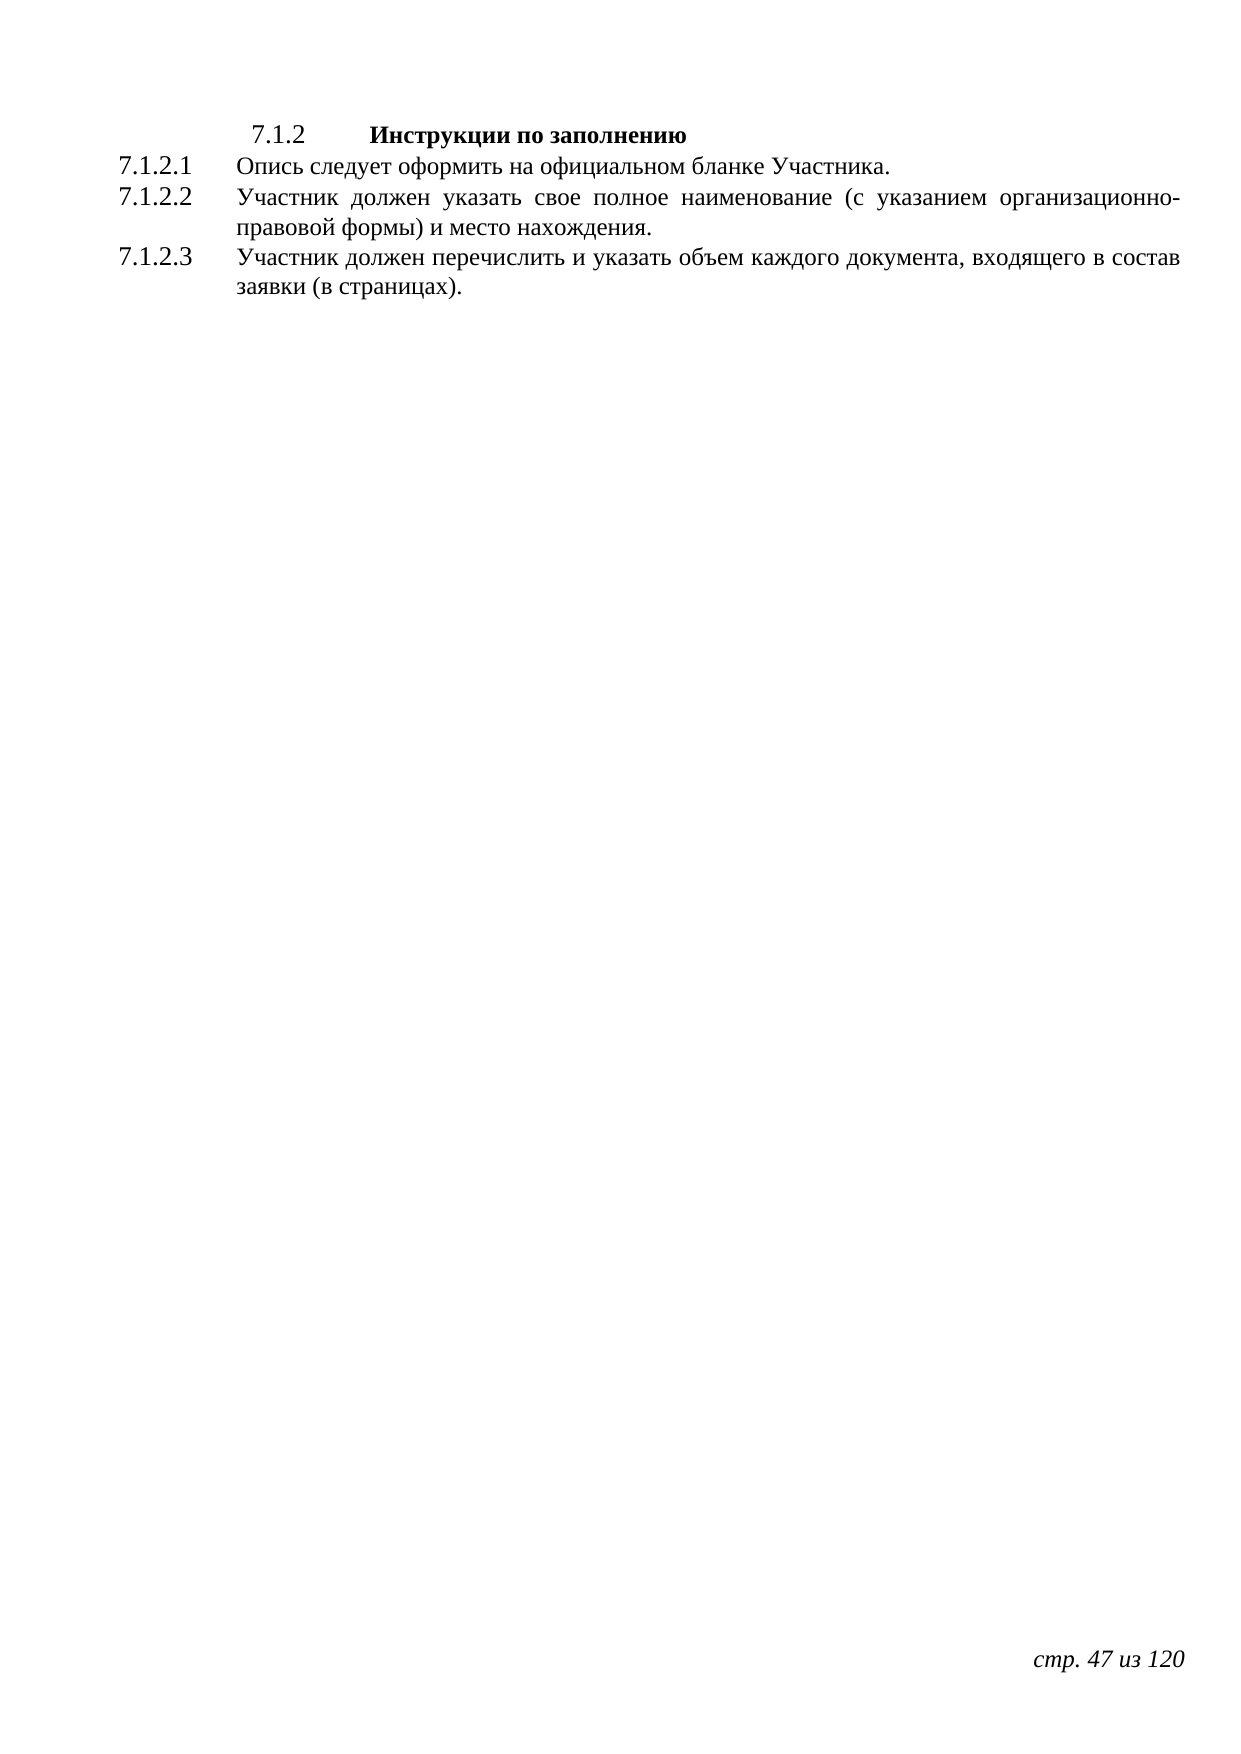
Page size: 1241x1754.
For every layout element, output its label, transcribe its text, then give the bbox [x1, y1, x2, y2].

list Инструкции по заполнению [251, 118, 1181, 149]
list Опись следует оформить на официальном бланке Участника. [118, 149, 1181, 180]
list Участник должен указать свое полное наименование (с указанием организационно-правовой формы) и место нахождения. [118, 180, 1181, 240]
list Участник должен перечислить и указать объем каждого документа, входящего в состав заявки (в страницах). [118, 240, 1181, 300]
